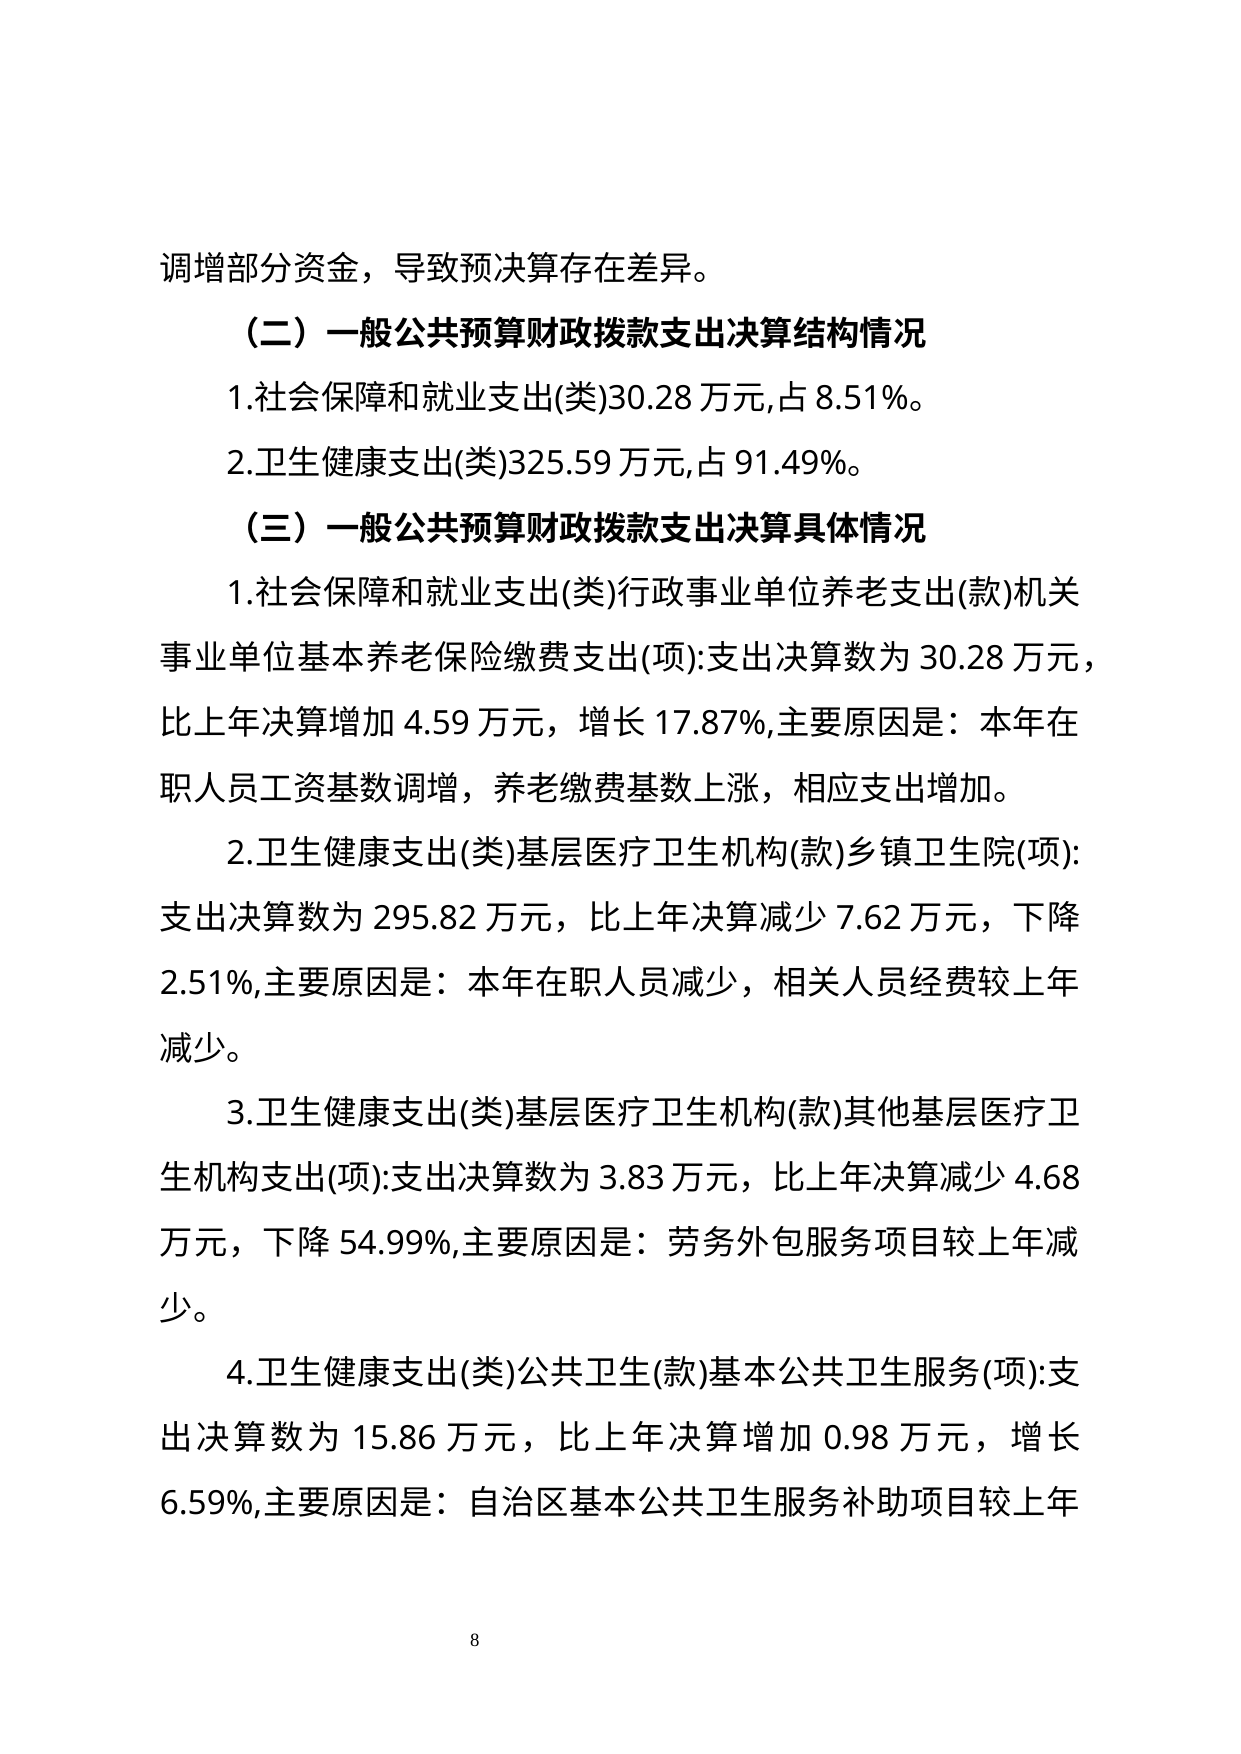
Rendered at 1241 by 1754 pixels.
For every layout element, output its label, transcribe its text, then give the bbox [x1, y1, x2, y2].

text 1.社会保障和就业支出(类)行政事业单位养老支出(款)机关事业单位基本养老保险缴费支出(项):支出决算数为30.28万元，比上年决算增加4.59万元，增长17.87%,主要原因是：本年在职人员工资基数调增，养老缴费基数上涨，相应支出增加。 [159, 558, 1081, 818]
text （二）一般公共预算财政拨款支出决算结构情况 [159, 298, 1081, 363]
text 2.卫生健康支出(类)325.59万元,占91.49%。 [159, 428, 1081, 493]
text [159, 233, 1081, 298]
text 3.卫生健康支出(类)基层医疗卫生机构(款)其他基层医疗卫生机构支出(项):支出决算数为3.83万元，比上年决算减少4.68万元，下降54.99%,主要原因是：劳务外包服务项目较上年减少。 [159, 1078, 1081, 1338]
text （三）一般公共预算财政拨款支出决算具体情况 [159, 493, 1081, 558]
text 1.社会保障和就业支出(类)30.28万元,占8.51%。 [159, 363, 1081, 428]
text 2.卫生健康支出(类)基层医疗卫生机构(款)乡镇卫生院(项):支出决算数为295.82万元，比上年决算减少7.62万元，下降2.51%,主要原因是：本年在职人员减少，相关人员经费较上年减少。 [159, 818, 1081, 1078]
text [159, 1338, 1081, 1533]
